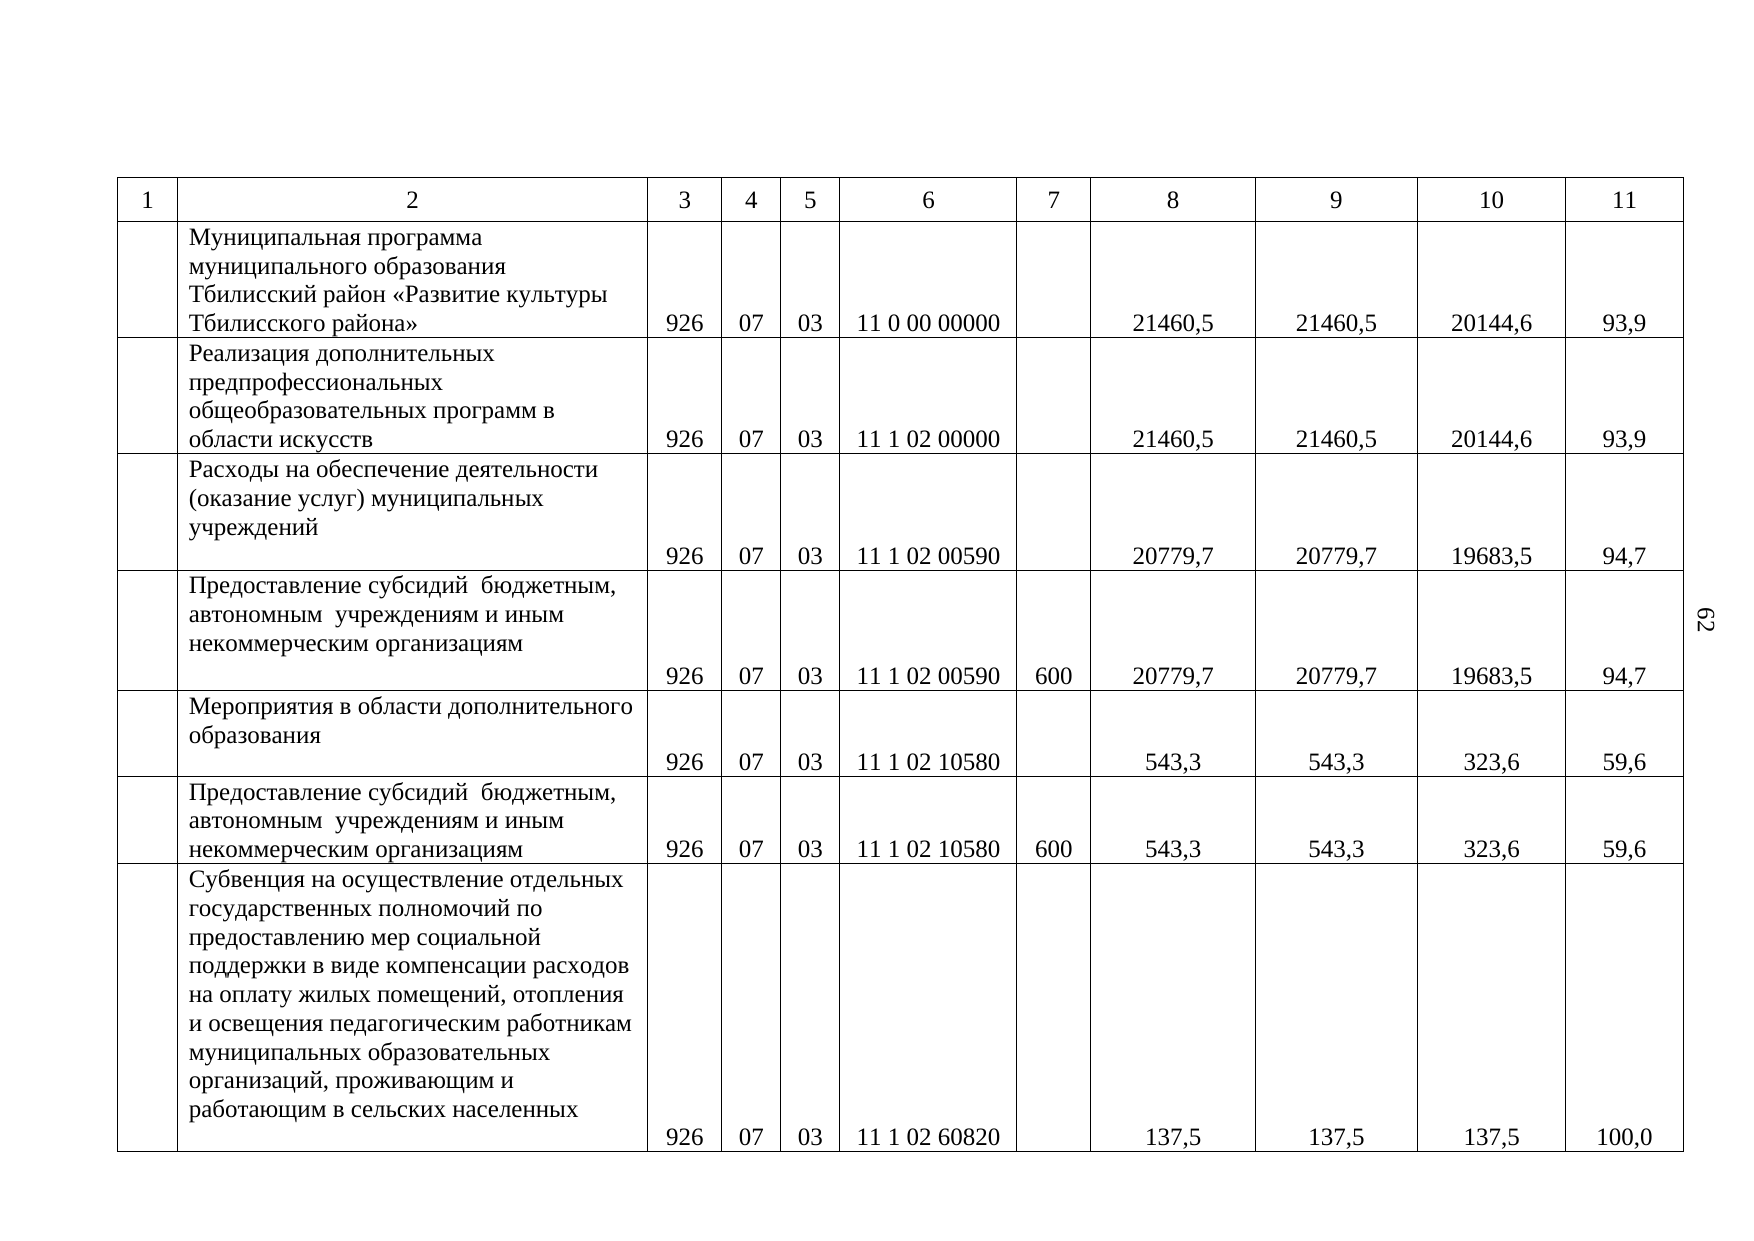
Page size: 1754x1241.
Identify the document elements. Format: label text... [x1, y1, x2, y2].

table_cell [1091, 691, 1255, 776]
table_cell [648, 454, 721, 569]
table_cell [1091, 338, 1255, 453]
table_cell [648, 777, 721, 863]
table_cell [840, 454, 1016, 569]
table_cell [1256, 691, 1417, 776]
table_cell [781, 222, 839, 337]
table_header 10 [1418, 178, 1565, 221]
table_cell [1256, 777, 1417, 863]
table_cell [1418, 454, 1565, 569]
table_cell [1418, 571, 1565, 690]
table_header 6 [840, 178, 1016, 221]
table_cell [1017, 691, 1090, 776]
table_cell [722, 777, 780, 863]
table_header 3 [648, 178, 721, 221]
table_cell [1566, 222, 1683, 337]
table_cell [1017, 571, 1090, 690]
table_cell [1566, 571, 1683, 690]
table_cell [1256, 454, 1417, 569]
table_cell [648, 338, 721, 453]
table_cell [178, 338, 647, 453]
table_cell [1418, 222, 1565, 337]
table_header 9 [1256, 178, 1417, 221]
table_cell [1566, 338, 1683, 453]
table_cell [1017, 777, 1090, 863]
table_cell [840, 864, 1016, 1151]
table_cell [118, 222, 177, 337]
table_header 7 [1017, 178, 1090, 221]
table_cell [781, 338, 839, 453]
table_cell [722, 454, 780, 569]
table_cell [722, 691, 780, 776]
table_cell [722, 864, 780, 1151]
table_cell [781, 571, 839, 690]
table_header 4 [722, 178, 780, 221]
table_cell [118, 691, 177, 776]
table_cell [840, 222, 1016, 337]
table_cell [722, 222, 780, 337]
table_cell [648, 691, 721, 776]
table_header 5 [781, 178, 839, 221]
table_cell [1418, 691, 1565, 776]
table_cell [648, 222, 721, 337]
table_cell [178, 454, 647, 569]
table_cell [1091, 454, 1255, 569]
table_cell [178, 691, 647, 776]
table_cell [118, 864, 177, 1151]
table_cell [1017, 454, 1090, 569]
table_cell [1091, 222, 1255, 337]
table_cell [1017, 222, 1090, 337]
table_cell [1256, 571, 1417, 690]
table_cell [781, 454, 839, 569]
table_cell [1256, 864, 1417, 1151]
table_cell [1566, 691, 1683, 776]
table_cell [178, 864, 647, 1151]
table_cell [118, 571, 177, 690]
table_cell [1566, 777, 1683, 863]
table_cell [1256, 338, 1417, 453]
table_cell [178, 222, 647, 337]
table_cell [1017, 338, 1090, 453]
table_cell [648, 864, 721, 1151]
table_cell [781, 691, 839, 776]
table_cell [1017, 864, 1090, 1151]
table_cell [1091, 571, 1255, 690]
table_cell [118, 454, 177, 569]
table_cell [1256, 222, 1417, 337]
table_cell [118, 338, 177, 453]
table_header 2 [178, 178, 647, 221]
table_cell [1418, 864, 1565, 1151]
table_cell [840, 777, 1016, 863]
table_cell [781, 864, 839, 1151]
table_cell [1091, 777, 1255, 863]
table_header 1 [118, 178, 177, 221]
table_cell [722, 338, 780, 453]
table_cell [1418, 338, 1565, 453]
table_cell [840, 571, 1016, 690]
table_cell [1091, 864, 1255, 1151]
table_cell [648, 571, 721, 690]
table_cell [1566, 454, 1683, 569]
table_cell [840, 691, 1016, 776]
table_header 11 [1566, 178, 1683, 221]
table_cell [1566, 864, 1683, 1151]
table_header 8 [1091, 178, 1255, 221]
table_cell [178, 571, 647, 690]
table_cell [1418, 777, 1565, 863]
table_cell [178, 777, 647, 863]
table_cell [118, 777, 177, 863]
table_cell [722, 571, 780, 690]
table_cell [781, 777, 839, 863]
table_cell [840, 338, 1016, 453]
